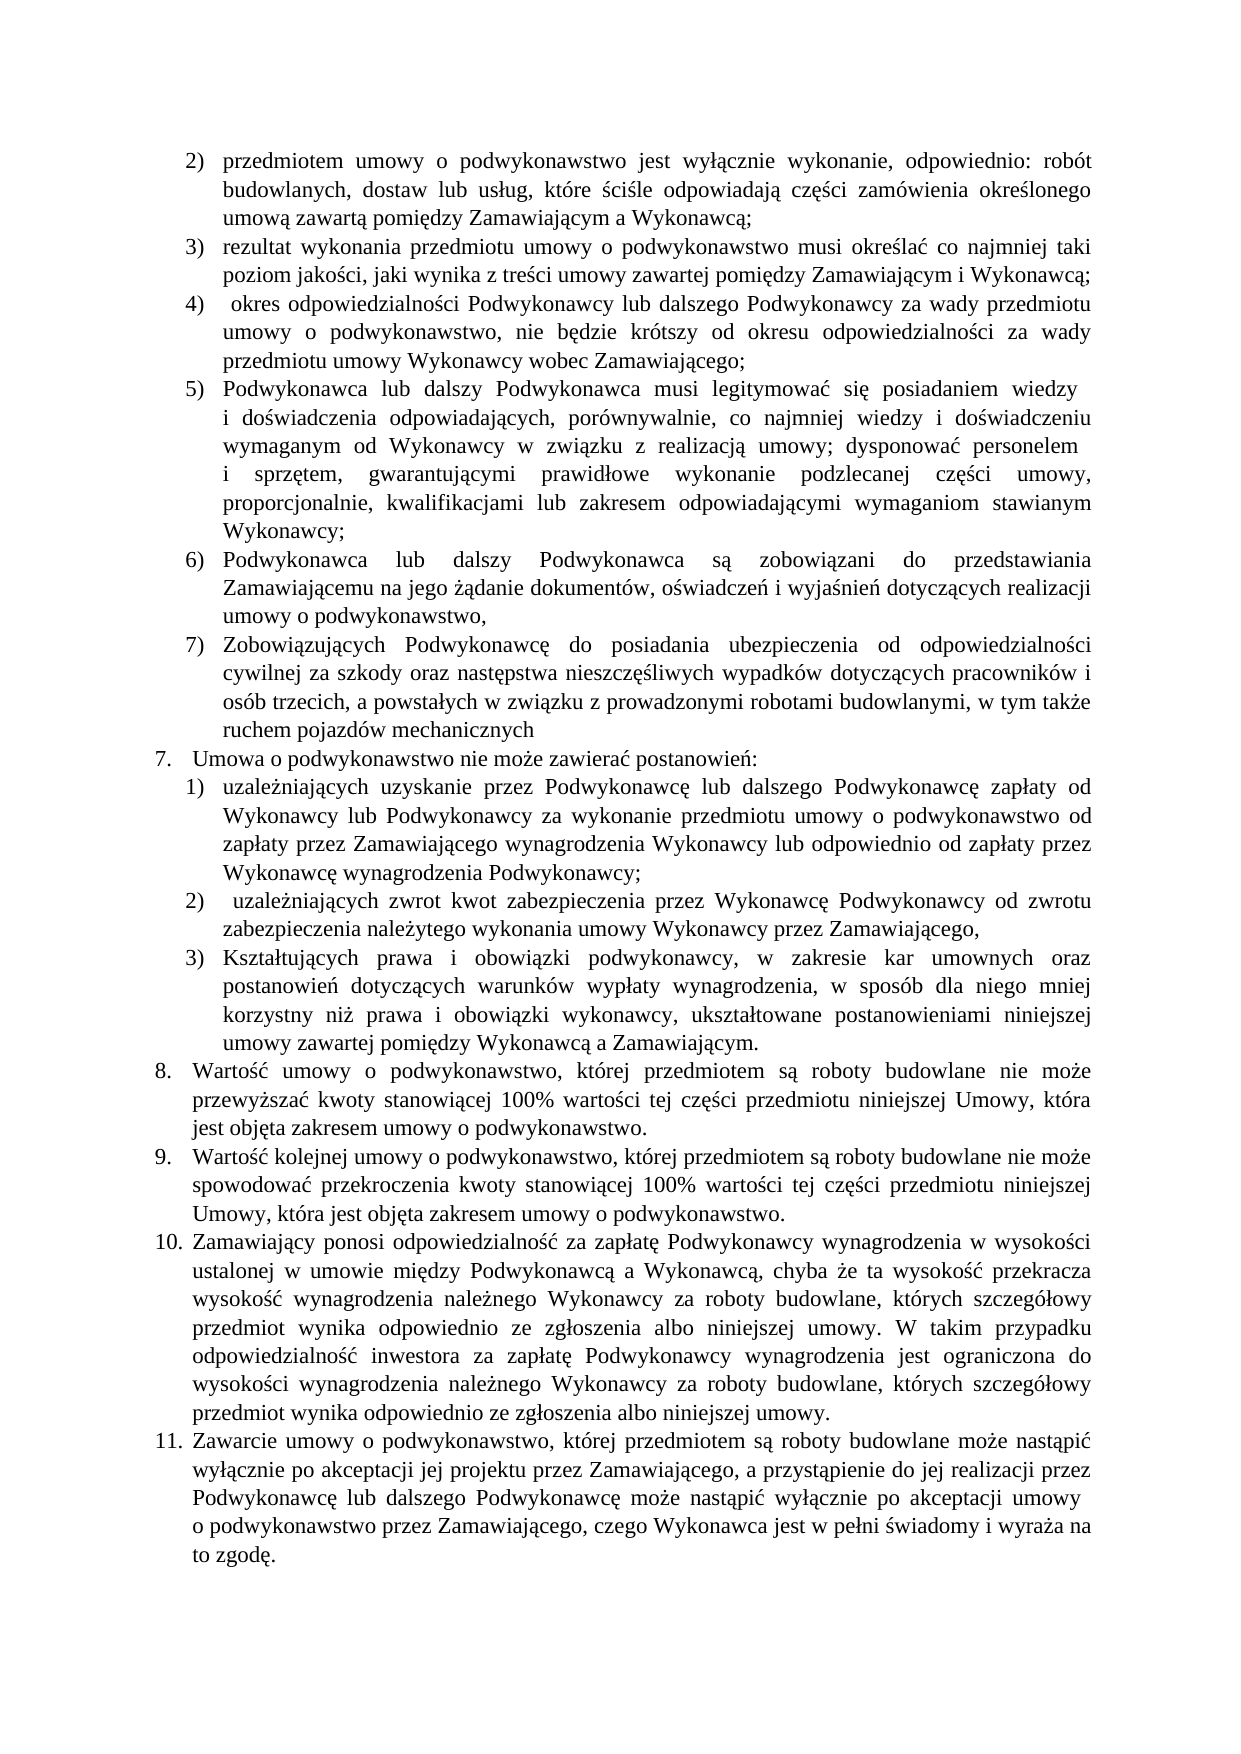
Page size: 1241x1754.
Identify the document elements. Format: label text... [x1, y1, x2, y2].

list Podwykonawca lub dalszy Podwykonawca musi legitymować się posiadaniem wiedzy i doświadczenia odpowiadających, porównywalnie, co najmniej wiedzy i doświadczeniu wymaganym od Wykonawcy w związku z realizacją umowy; dysponować personelem i sprzętem, gwarantującymi prawidłowe wykonanie podzlecanej części umowy, proporcjonalnie, kwalifikacjami lub zakresem odpowiadającymi wymaganiom stawianym Wykonawcy; [185, 375, 1093, 544]
list okres odpowiedzialności Podwykonawcy lub dalszego Podwykonawcy za wady przedmiotu umowy o podwykonawstwo, nie będzie krótszy od okresu odpowiedzialności za wady przedmiotu umowy Wykonawcy wobec Zamawiającego; [185, 290, 1093, 373]
list uzależniających zwrot kwot zabezpieczenia przez Wykonawcę Podwykonawcy od zwrotu zabezpieczenia należytego wykonania umowy Wykonawcy przez Zamawiającego, [185, 887, 1093, 942]
list rezultat wykonania przedmiotu umowy o podwykonawstwo musi określać co najmniej taki poziom jakości, jaki wynika z treści umowy zawartej pomiędzy Zamawiającym i Wykonawcą; [185, 233, 1093, 288]
list Kształtujących prawa i obowiązki podwykonawcy, w zakresie kar umownych oraz postanowień dotyczących warunków wypłaty wynagrodzenia, w sposób dla niego mniej korzystny niż prawa i obowiązki wykonawcy, ukształtowane postanowieniami niniejszej umowy zawartej pomiędzy Wykonawcą a Zamawiającym. [185, 944, 1093, 1056]
list przedmiotem umowy o podwykonawstwo jest wyłącznie wykonanie, odpowiednio: robót budowlanych, dostaw lub usług, które ściśle odpowiadają części zamówienia określonego umową zawartą pomiędzy Zamawiającym a Wykonawcą; [185, 148, 1093, 231]
list Zobowiązujących Podwykonawcę do posiadania ubezpieczenia od odpowiedzialności cywilnej za szkody oraz następstwa nieszczęśliwych wypadków dotyczących pracowników i osób trzecich, a powstałych w związku z prowadzonymi robotami budowlanymi, w tym także ruchem pojazdów mechanicznych [185, 631, 1093, 743]
list Podwykonawca lub dalszy Podwykonawca są zobowiązani do przedstawiania Zamawiającemu na jego żądanie dokumentów, oświadczeń i wyjaśnień dotyczących realizacji umowy o podwykonawstwo, [185, 546, 1093, 629]
list Zamawiający ponosi odpowiedzialność za zapłatę Podwykonawcy wynagrodzenia w wysokości ustalonej w umowie między Podwykonawcą a Wykonawcą, chyba że ta wysokość przekracza wysokość wynagrodzenia należnego Wykonawcy za roboty budowlane, których szczegółowy przedmiot wynika odpowiednio ze zgłoszenia albo niniejszej umowy. W takim przypadku odpowiedzialność inwestora za zapłatę Podwykonawcy wynagrodzenia jest ograniczona do wysokości wynagrodzenia należnego Wykonawcy za roboty budowlane, których szczegółowy przedmiot wynika odpowiednio ze zgłoszenia albo niniejszej umowy. [154, 1228, 1093, 1425]
list Zawarcie umowy o podwykonawstwo, której przedmiotem są roboty budowlane może nastąpić wyłącznie po akceptacji jej projektu przez Zamawiającego, a przystąpienie do jej realizacji przez Podwykonawcę lub dalszego Podwykonawcę może nastąpić wyłącznie po akceptacji umowy o podwykonawstwo przez Zamawiającego, czego Wykonawca jest w pełni świadomy i wyraża na to zgodę. [154, 1427, 1093, 1567]
list Wartość kolejnej umowy o podwykonawstwo, której przedmiotem są roboty budowlane nie może spowodować przekroczenia kwoty stanowiącej 100% wartości tej części przedmiotu niniejszej Umowy, która jest objęta zakresem umowy o podwykonawstwo. [154, 1143, 1093, 1226]
list uzależniających uzyskanie przez Podwykonawcę lub dalszego Podwykonawcę zapłaty od Wykonawcy lub Podwykonawcy za wykonanie przedmiotu umowy o podwykonawstwo od zapłaty przez Zamawiającego wynagrodzenia Wykonawcy lub odpowiednio od zapłaty przez Wykonawcę wynagrodzenia Podwykonawcy; [185, 773, 1093, 885]
list Umowa o podwykonawstwo nie może zawierać postanowień: [154, 745, 1093, 771]
list Wartość umowy o podwykonawstwo, której przedmiotem są roboty budowlane nie może przewyższać kwoty stanowiącej 100% wartości tej części przedmiotu niniejszej Umowy, która jest objęta zakresem umowy o podwykonawstwo. [154, 1058, 1093, 1141]
